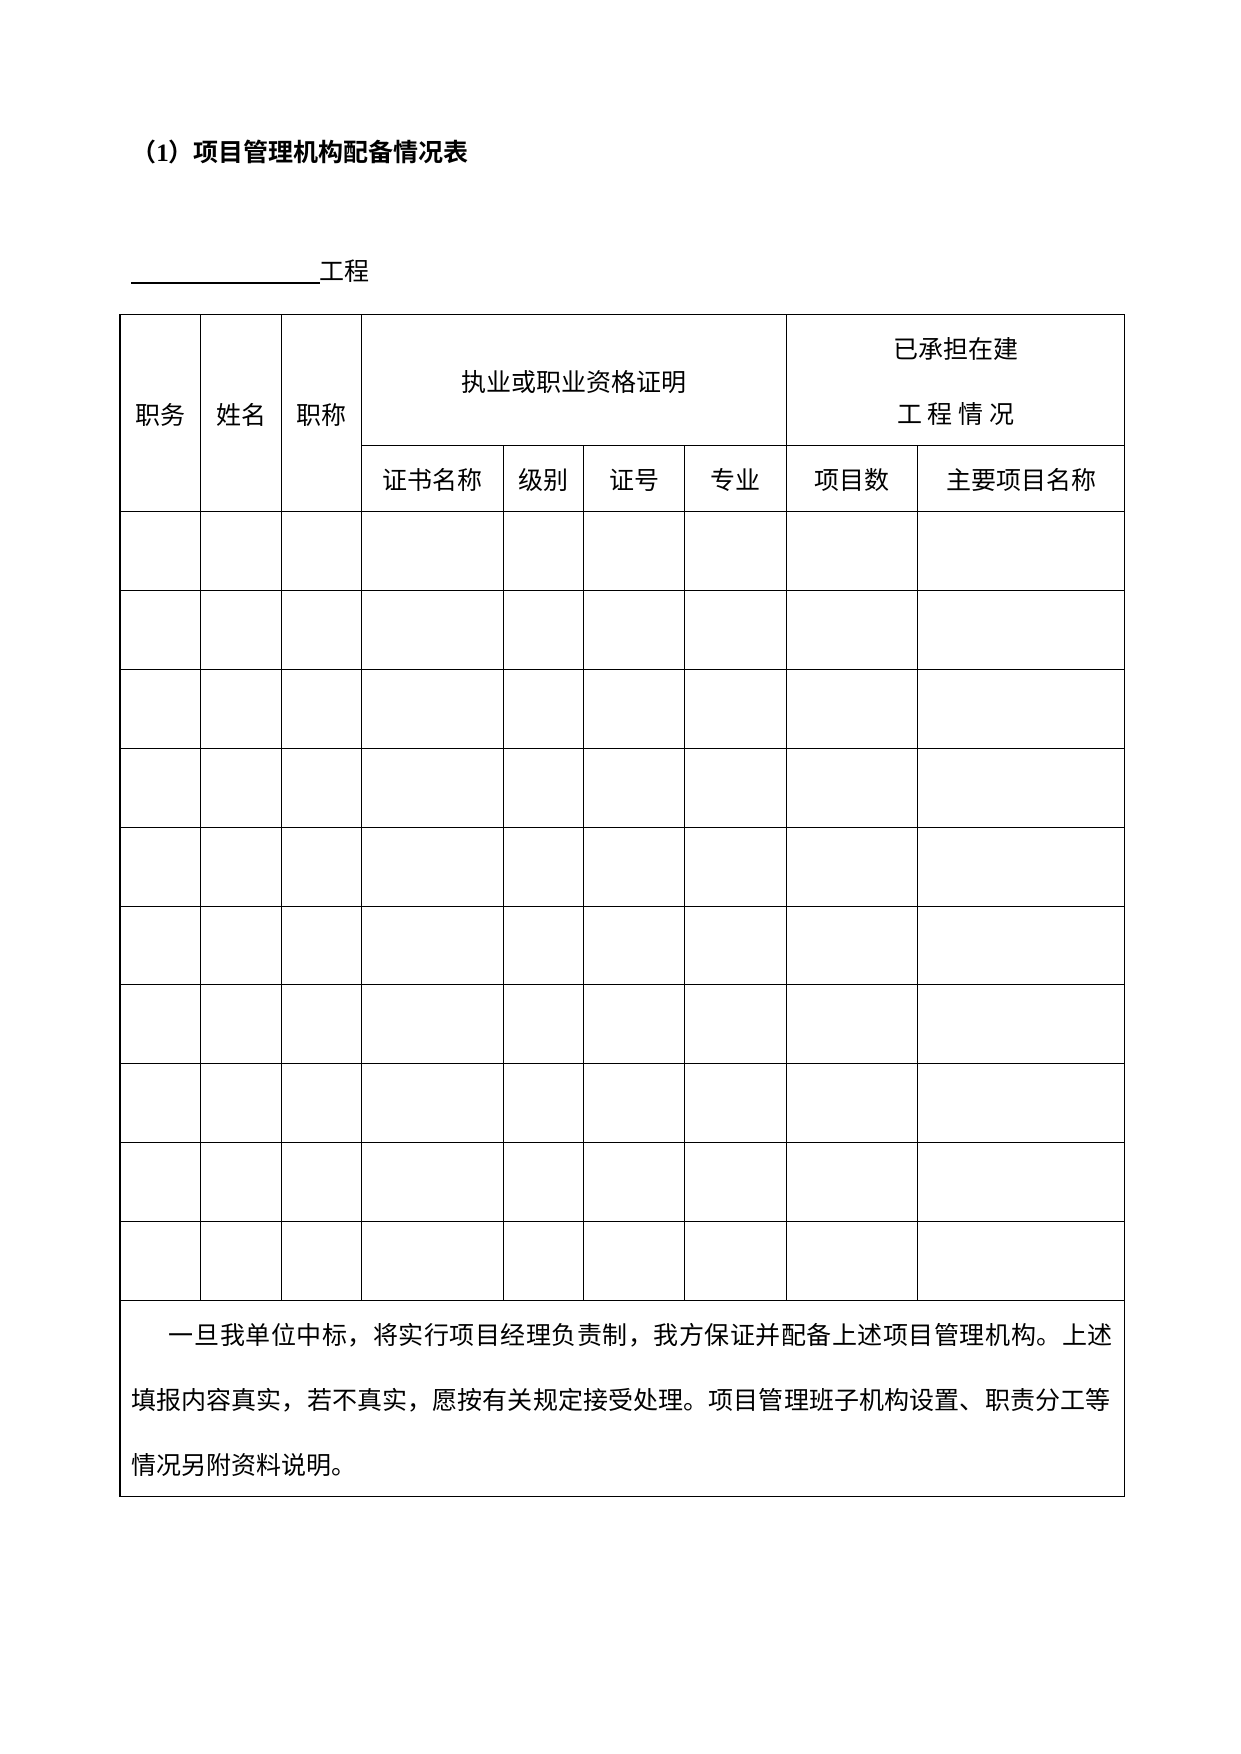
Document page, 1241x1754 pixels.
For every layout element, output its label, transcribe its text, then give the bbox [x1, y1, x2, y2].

table_cell [685, 907, 786, 984]
table_cell [787, 828, 917, 906]
table_cell [504, 1143, 583, 1221]
table_cell [504, 828, 583, 906]
table_cell [362, 1143, 503, 1221]
table_cell [362, 1222, 503, 1300]
table_cell 证号 [584, 446, 684, 511]
table_cell [504, 749, 583, 827]
table_cell [201, 512, 281, 590]
table_cell [121, 1064, 200, 1142]
table_cell [685, 591, 786, 669]
table_cell [362, 1064, 503, 1142]
table_cell 一旦我单位中标，将实行项目经理负责制，我方保证并配备上述项目管理机构。上述填报内容真实，若不真实，愿按有关规定接受处理。项目管理班子机构设置、职责分工等情况另附资料说明。 [121, 1301, 1124, 1496]
table_cell [282, 1064, 361, 1142]
table_cell [362, 670, 503, 748]
table_cell [362, 512, 503, 590]
table_cell [584, 749, 684, 827]
table_cell [121, 907, 200, 984]
text 工程 [131, 237, 1109, 302]
table_header 已承担在建 工 程 情 况 [787, 315, 1124, 445]
table_cell [201, 985, 281, 1063]
table_cell [787, 1222, 917, 1300]
table_header 执业或职业资格证明 [362, 315, 786, 445]
table_cell [121, 670, 200, 748]
table_cell [685, 985, 786, 1063]
table_cell [504, 670, 583, 748]
table_cell [918, 749, 1124, 827]
table_cell [504, 591, 583, 669]
table_cell [685, 1064, 786, 1142]
table_cell [584, 591, 684, 669]
table_cell [121, 512, 200, 590]
table_cell [685, 670, 786, 748]
table_cell [918, 670, 1124, 748]
table_cell [504, 907, 583, 984]
table_cell [282, 749, 361, 827]
table_cell [504, 1064, 583, 1142]
table_cell [787, 1064, 917, 1142]
table_cell [584, 985, 684, 1063]
table_cell [362, 749, 503, 827]
table_cell [121, 1222, 200, 1300]
table_cell [918, 828, 1124, 906]
table_cell [918, 512, 1124, 590]
table_cell [282, 828, 361, 906]
table_cell [685, 1143, 786, 1221]
table_cell [787, 985, 917, 1063]
table_cell [201, 749, 281, 827]
table_cell [584, 907, 684, 984]
table_cell [685, 1222, 786, 1300]
table_cell [282, 907, 361, 984]
table_cell [201, 1064, 281, 1142]
table_cell [787, 749, 917, 827]
table_cell [282, 1222, 361, 1300]
table_cell [584, 670, 684, 748]
table_cell [282, 512, 361, 590]
table_cell [685, 828, 786, 906]
table_cell [201, 1143, 281, 1221]
table_cell [584, 512, 684, 590]
table_cell [787, 591, 917, 669]
table_cell [282, 1143, 361, 1221]
table_cell [504, 1222, 583, 1300]
table_header 职称 [282, 315, 361, 511]
table_cell [121, 985, 200, 1063]
table_cell [787, 1143, 917, 1221]
table_cell [121, 1143, 200, 1221]
table_cell [201, 591, 281, 669]
table_cell [787, 907, 917, 984]
table_cell [584, 828, 684, 906]
table_header 职务 [121, 315, 200, 511]
table_cell 项目数 [787, 446, 917, 511]
table_cell [121, 749, 200, 827]
table_cell [121, 828, 200, 906]
table_cell [918, 907, 1124, 984]
table_cell [282, 591, 361, 669]
table_cell [584, 1222, 684, 1300]
table_cell [584, 1064, 684, 1142]
table_cell [201, 828, 281, 906]
table_cell 证书名称 [362, 446, 503, 511]
table_cell [685, 749, 786, 827]
table_cell [121, 591, 200, 669]
table_cell 级别 [504, 446, 583, 511]
table_cell [685, 512, 786, 590]
subtitle （1）项目管理机构配备情况表 [131, 118, 1109, 183]
table_cell [918, 591, 1124, 669]
table_cell 主要项目名称 [918, 446, 1124, 511]
table_cell [282, 670, 361, 748]
table_cell [918, 1222, 1124, 1300]
table_cell [362, 828, 503, 906]
table_cell [787, 512, 917, 590]
table_cell [201, 907, 281, 984]
table_cell [504, 985, 583, 1063]
table_cell [918, 985, 1124, 1063]
table_cell [201, 1222, 281, 1300]
table_cell [787, 670, 917, 748]
table_cell [362, 591, 503, 669]
table_cell [362, 985, 503, 1063]
table_cell [504, 512, 583, 590]
table_cell [201, 670, 281, 748]
table_cell [282, 985, 361, 1063]
table_cell [584, 1143, 684, 1221]
table_cell [362, 907, 503, 984]
table_cell [918, 1143, 1124, 1221]
table_cell 专业 [685, 446, 786, 511]
table_header 姓名 [201, 315, 281, 511]
table_cell [918, 1064, 1124, 1142]
